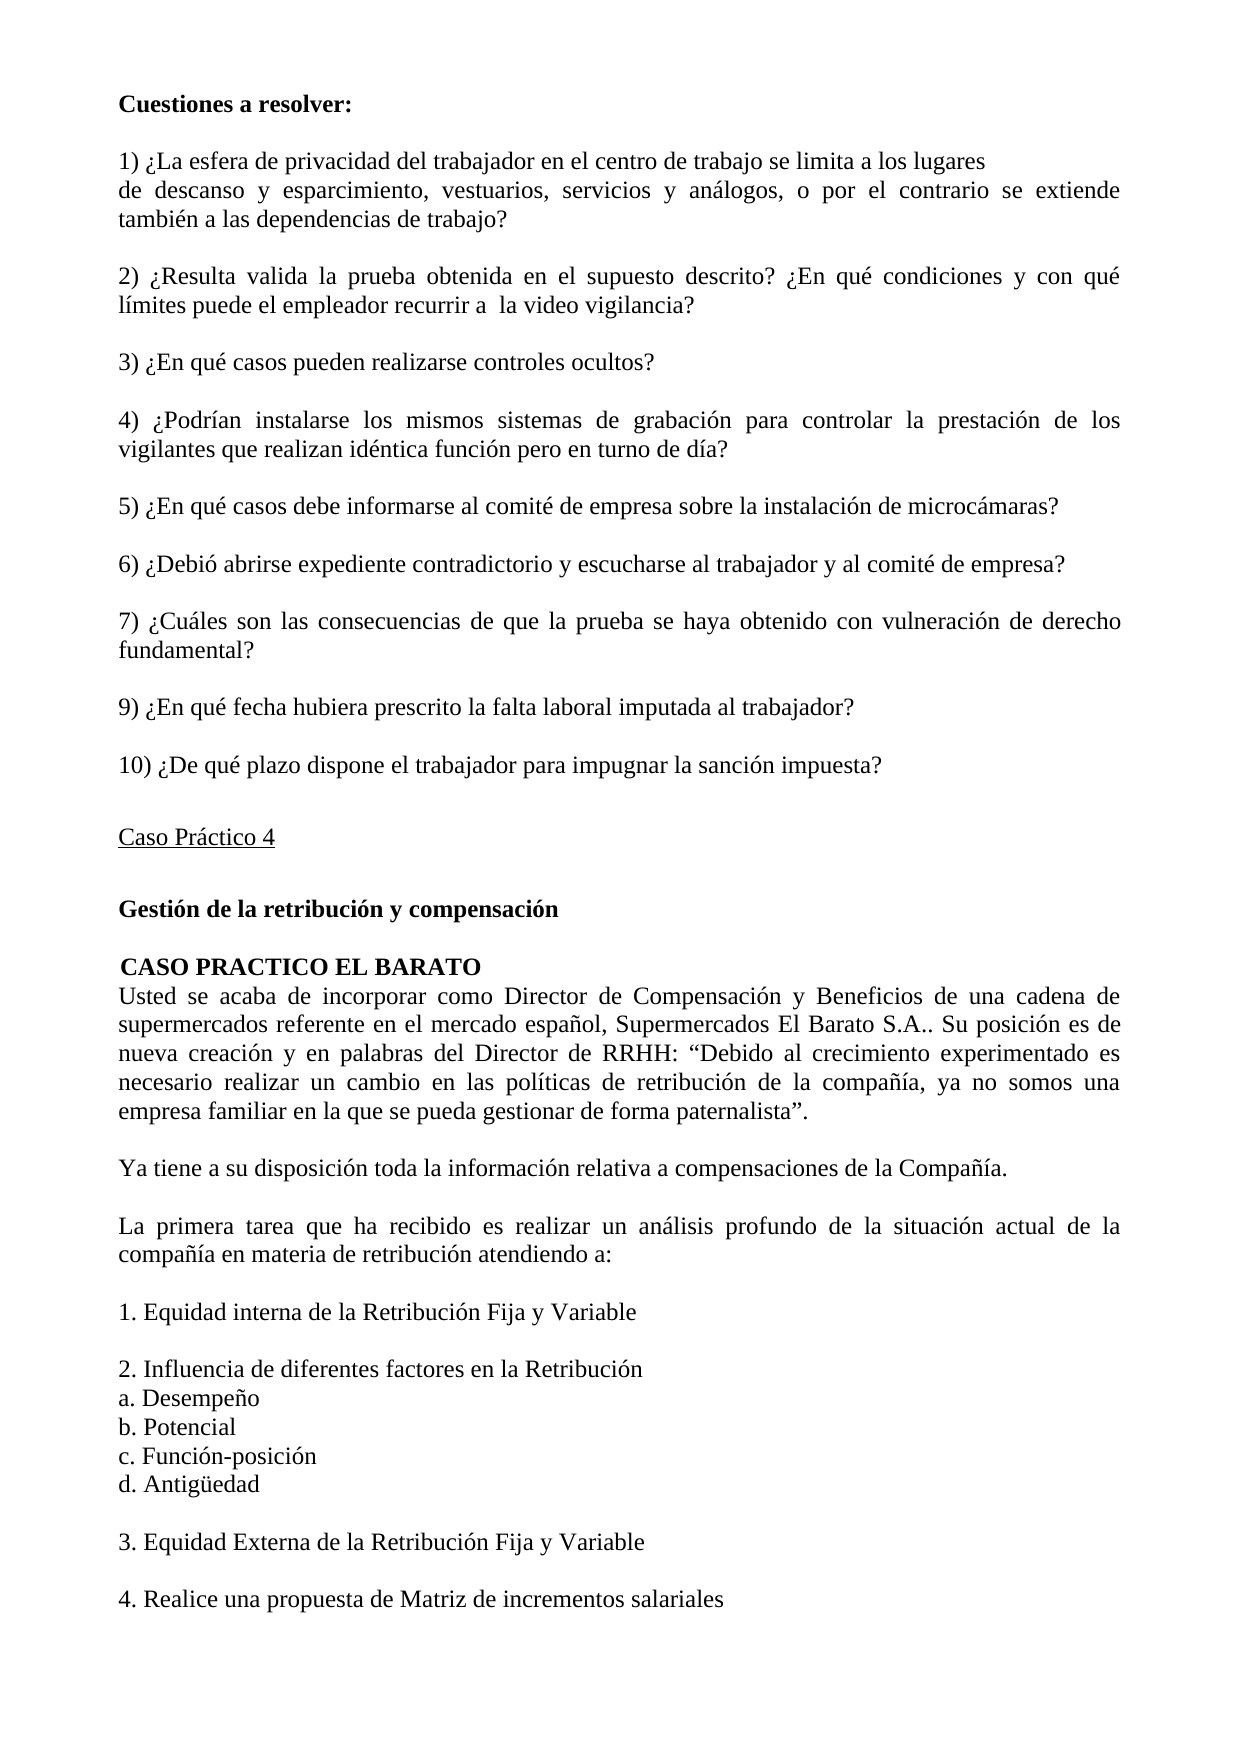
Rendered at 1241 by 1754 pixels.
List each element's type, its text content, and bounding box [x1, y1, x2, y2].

text 2. Influencia de diferentes factores en la Retribución [118, 1354, 1122, 1383]
text 1) ¿La esfera de privacidad del trabajador en el centro de trabajo se limita a los lugares [118, 146, 1122, 175]
text CASO PRACTICO EL BARATO [118, 952, 1122, 981]
text b. Potencial [118, 1412, 1122, 1441]
text 3) ¿En qué casos pueden realizarse controles ocultos? [118, 347, 1122, 376]
text Cuestiones a resolver: [118, 89, 1122, 117]
text 7) ¿Cuáles son las consecuencias de que la prueba se haya obtenido con vulneración de derecho fundamental? [118, 606, 1122, 664]
text d. Antigüedad [118, 1469, 1122, 1498]
text Gestión de la retribución y compensacióni [118, 894, 1122, 923]
text 1. Equidad interna de la Retribución Fija y Variable [118, 1297, 1122, 1326]
text c. Función-posición [118, 1441, 1122, 1469]
text 5) ¿En qué casos debe informarse al comité de empresa sobre la instalación de microcámaras? [118, 491, 1122, 520]
text Usted se acaba de incorporar como Director de Compensación y Beneficios de una cadena de supermercados referente en el mercado español, Supermercados El Barato S.A.. Su posición es de nueva creación y en palabras del Director de RRHH: “Debido al crecimiento experimentado es necesario realizar un cambio en las políticas de retribución de la compañía, ya no somos una empresa familiar en la que se pueda gestionar de forma paternalista”. [118, 981, 1122, 1124]
text La primera tarea que ha recibido es realizar un análisis profundo de la situación actual de la compañía en materia de retribución atendiendo a: [118, 1211, 1122, 1268]
text a. Desempeño [118, 1383, 1122, 1412]
text 10) ¿De qué plazo dispone el trabajador para impugnar la sanción impuesta? [118, 750, 1122, 779]
text Ya tiene a su disposición toda la información relativa a compensaciones de la Compañía. [118, 1153, 1122, 1182]
text 2) ¿Resulta valida la prueba obtenida en el supuesto descrito? ¿En qué condiciones y con qué límites puede el empleador recurrir a la video vigilancia? [118, 261, 1122, 319]
text Caso Práctico 4 [118, 822, 1122, 851]
text 4) ¿Podrían instalarse los mismos sistemas de grabación para controlar la prestación de los vigilantes que realizan idéntica función pero en turno de día? [118, 405, 1122, 462]
text 3. Equidad Externa de la Retribución Fija y Variable [118, 1527, 1122, 1556]
text 4. Realice una propuesta de Matriz de incrementos salariales [118, 1584, 1122, 1613]
text de descanso y esparcimiento, vestuarios, servicios y análogos, o por el contrario se extiende también a las dependencias de trabajo? [118, 175, 1122, 232]
text 9) ¿En qué fecha hubiera prescrito la falta laboral imputada al trabajador? [118, 692, 1122, 721]
text 6) ¿Debió abrirse expediente contradictorio y escucharse al trabajador y al comité de empresa? [118, 549, 1122, 577]
